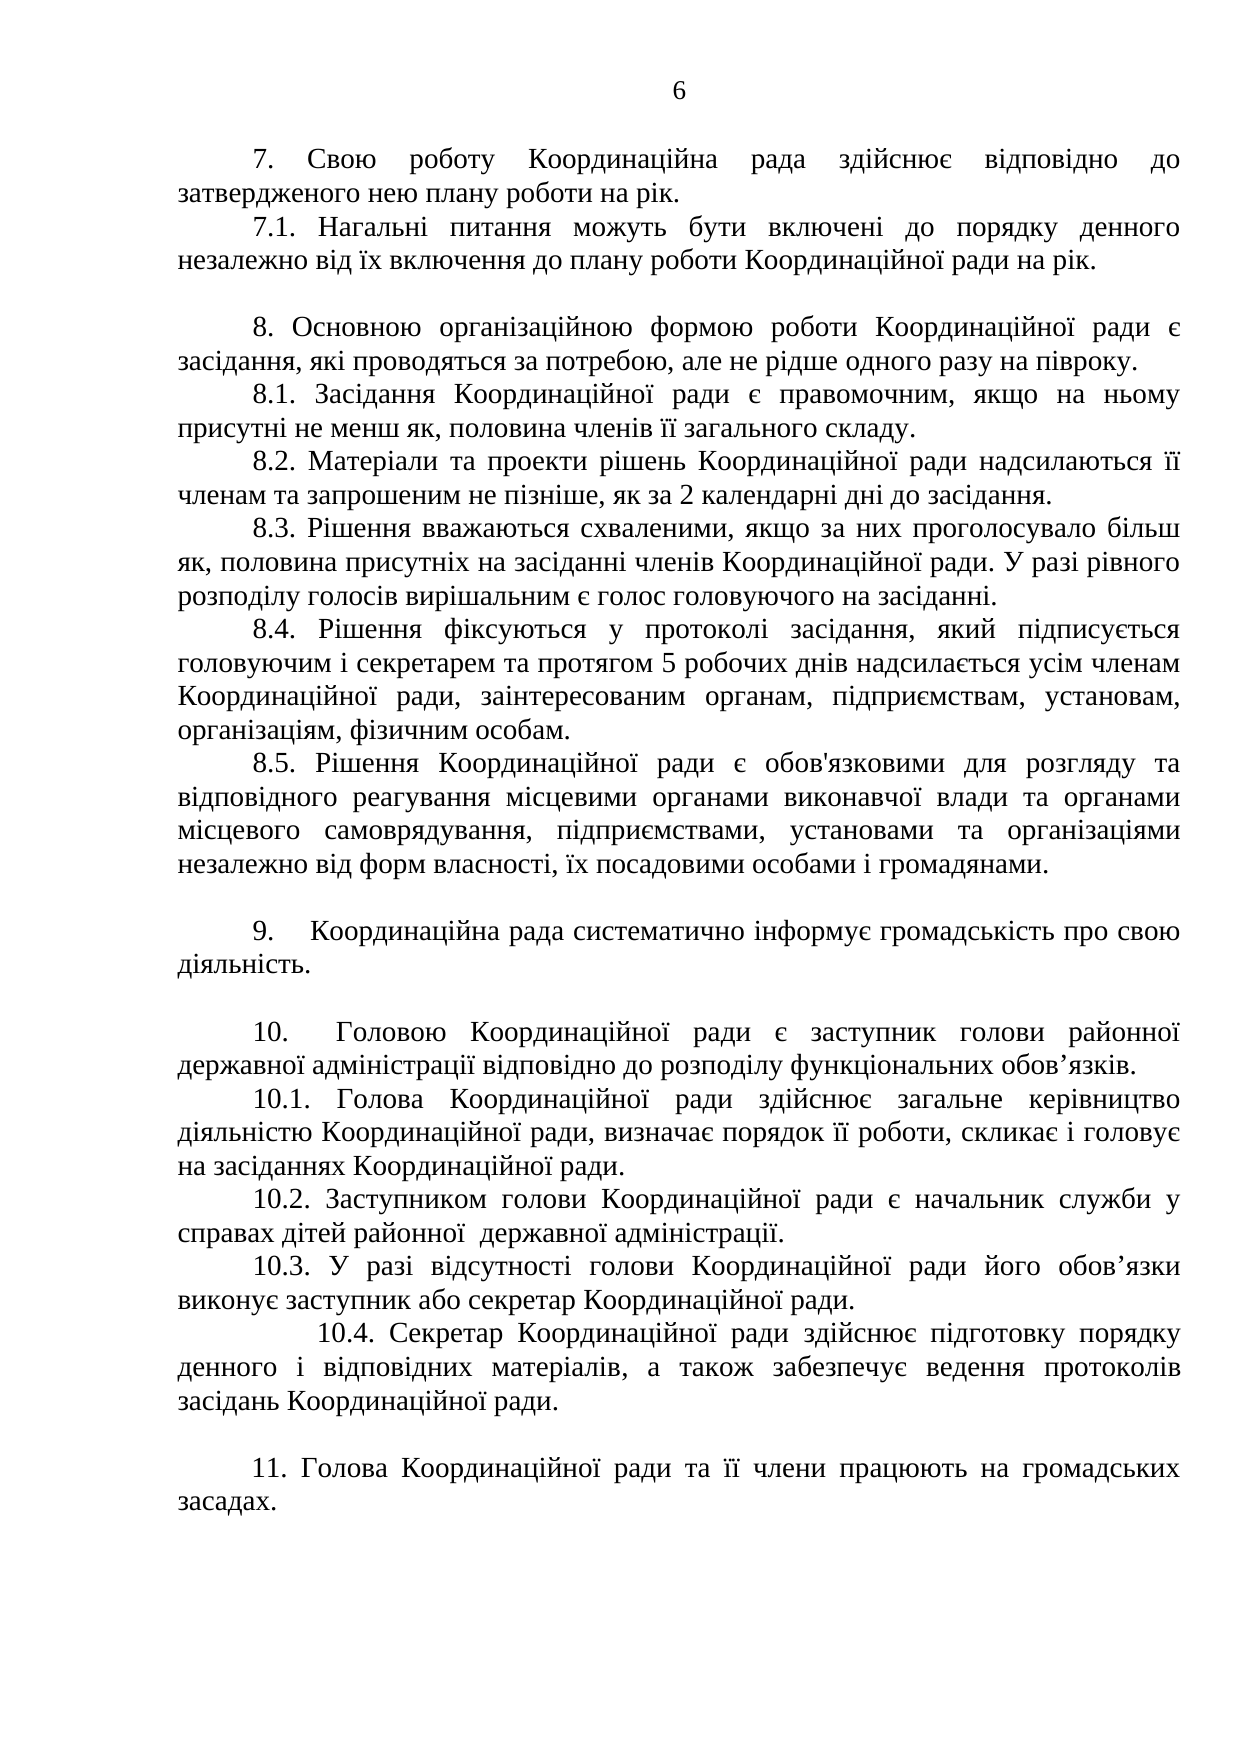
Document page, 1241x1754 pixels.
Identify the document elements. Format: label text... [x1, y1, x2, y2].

text 7.1. Нагальні питання можуть бути включені до порядку денного незалежно від їх включення до плану роботи Координаційної ради на рік. [177, 209, 1181, 276]
text 7. Свою роботу Координаційна рада здійснює відповідно до затвердженого нею плану роботи на рік. [177, 142, 1181, 209]
text 8.2. Матеріали та проекти рішень Координаційної ради надсилаються її членам та запрошеним не пізніше, як за 2 календарні дні до засідання. [177, 443, 1181, 511]
text 10.3. У разі відсутності голови Координаційної ради його обов’язки виконує заступник або секретар Координаційної ради. [177, 1248, 1181, 1316]
text 8.3. Рішення вважаються схваленими, якщо за них проголосувало більш як, половина присутніх на засіданні членів Координаційної ради. У разі рівного розподілу голосів вирішальним є голос головуючого на засіданні. [177, 511, 1181, 611]
text 10. Головою Координаційної ради є заступник голови районної державної адміністрації відповідно до розподілу функціональних обов’язків. [177, 1014, 1181, 1081]
text 10.1. Голова Координаційної ради здійснює загальне керівництво діяльністю Координаційної ради, визначає порядок її роботи, скликає і головує на засіданнях Координаційної ради. [177, 1081, 1181, 1181]
text 10.2. Заступником голови Координаційної ради є начальник служби у справах дітей районної державної адміністрації. [177, 1181, 1181, 1248]
text 8.5. Рішення Координаційної ради є обов'язковими для розгляду та відповідного реагування місцевими органами виконавчої влади та органами місцевого самоврядування, підприємствами, установами та організаціями незалежно від форм власності, їх посадовими особами і громадянами. [177, 745, 1181, 879]
text 8. Основною організаційною формою роботи Координаційної ради є засідання, які проводяться за потребою, але не рідше одного разу на півроку. [177, 309, 1181, 376]
text 8.4. Рішення фіксуються у протоколі засідання, який підписується головуючим і секретарем та протягом 5 робочих днів надсилається усім членам Координаційної ради, заінтересованим органам, підприємствам, установам, організаціям, фізичним особам. [177, 611, 1181, 745]
text 11. Голова Координаційної ради та її члени працюють на громадських засадах. [177, 1450, 1181, 1517]
text 9. Координаційна рада систематично інформує громадськість про свою діяльність. [177, 913, 1181, 980]
text 8.1. Засідання Координаційної ради є правомочним, якщо на ньому присутні не менш як, половина членів її загального складу. [177, 376, 1181, 443]
text 10.4. Секретар Координаційної ради здійснює підготовку порядку денного і відповідних матеріалів, а також забезпечує ведення протоколів засідань Координаційної ради. [177, 1316, 1181, 1416]
